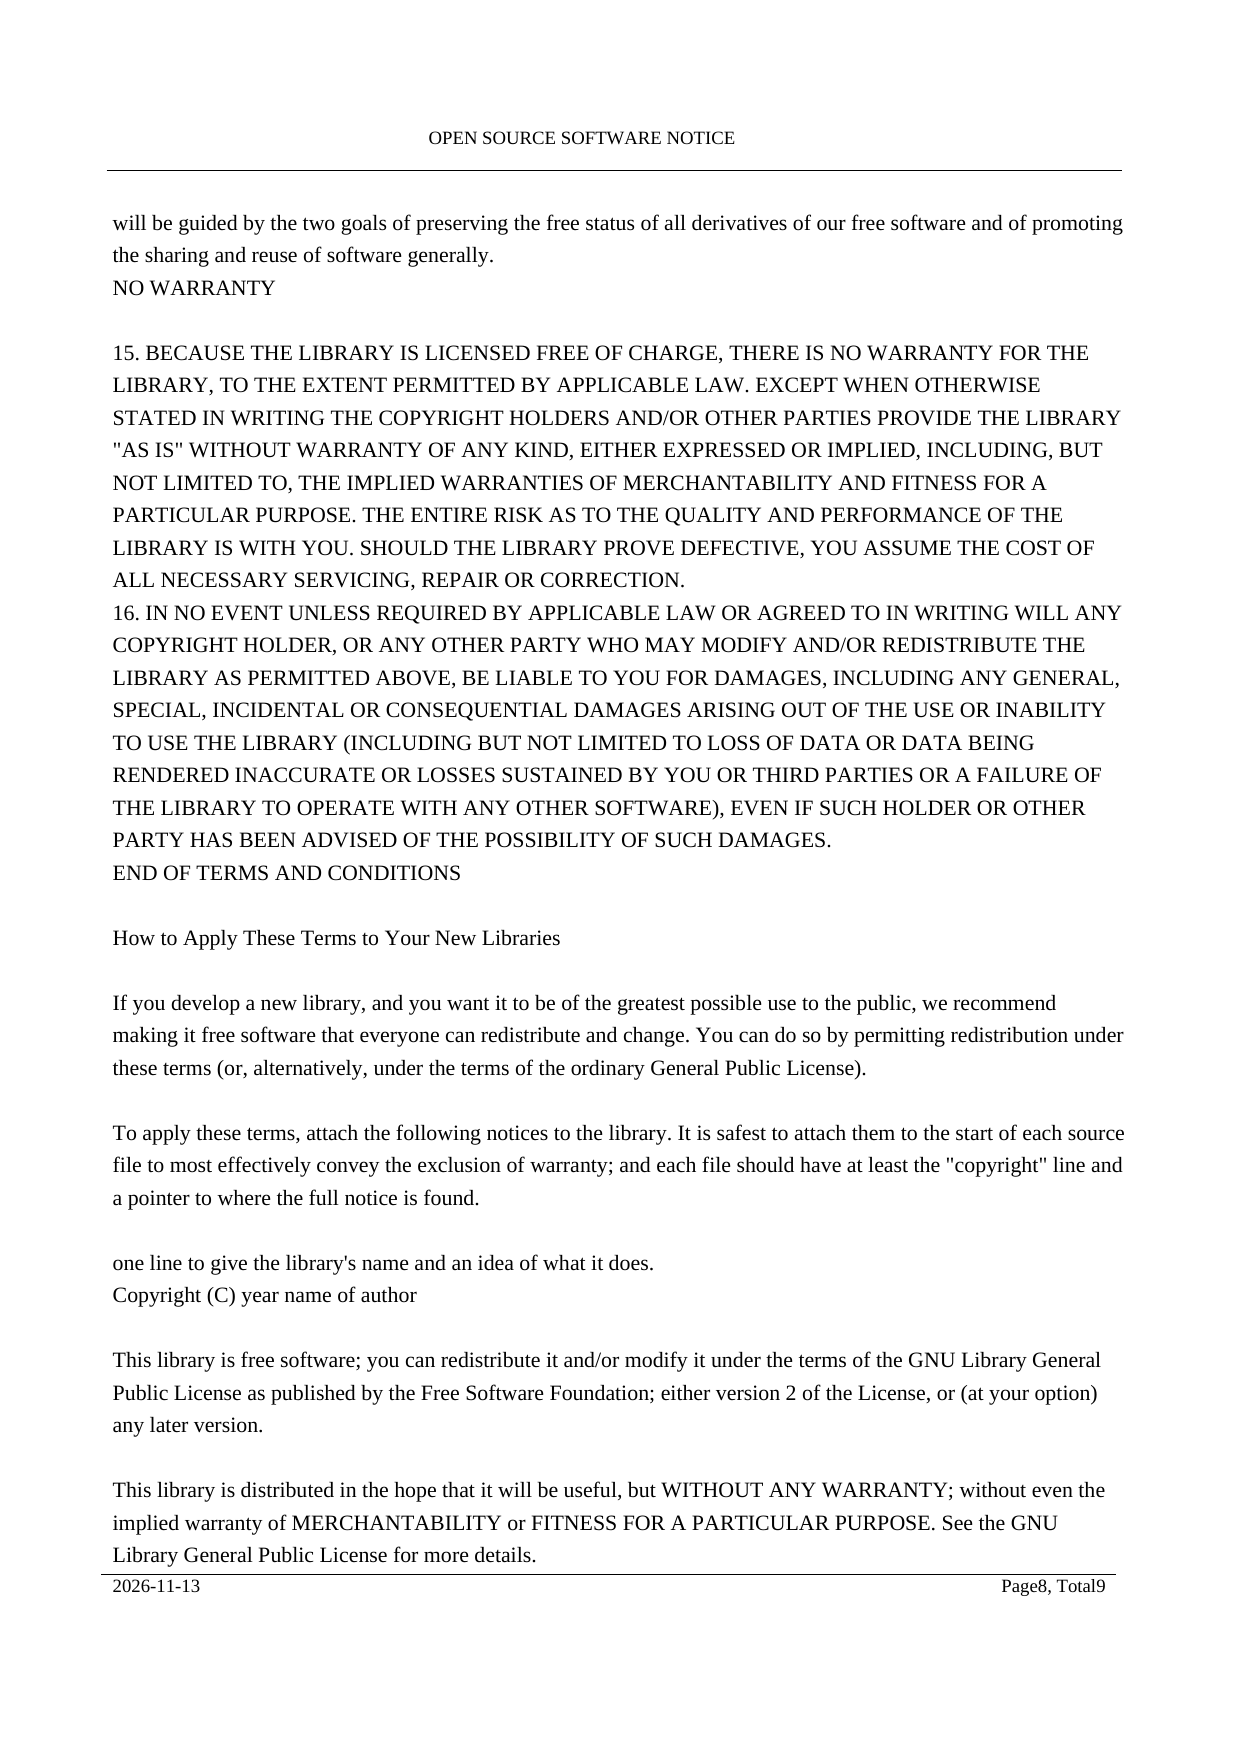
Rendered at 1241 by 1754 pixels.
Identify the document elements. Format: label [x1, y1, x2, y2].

text [112, 206, 1128, 1571]
